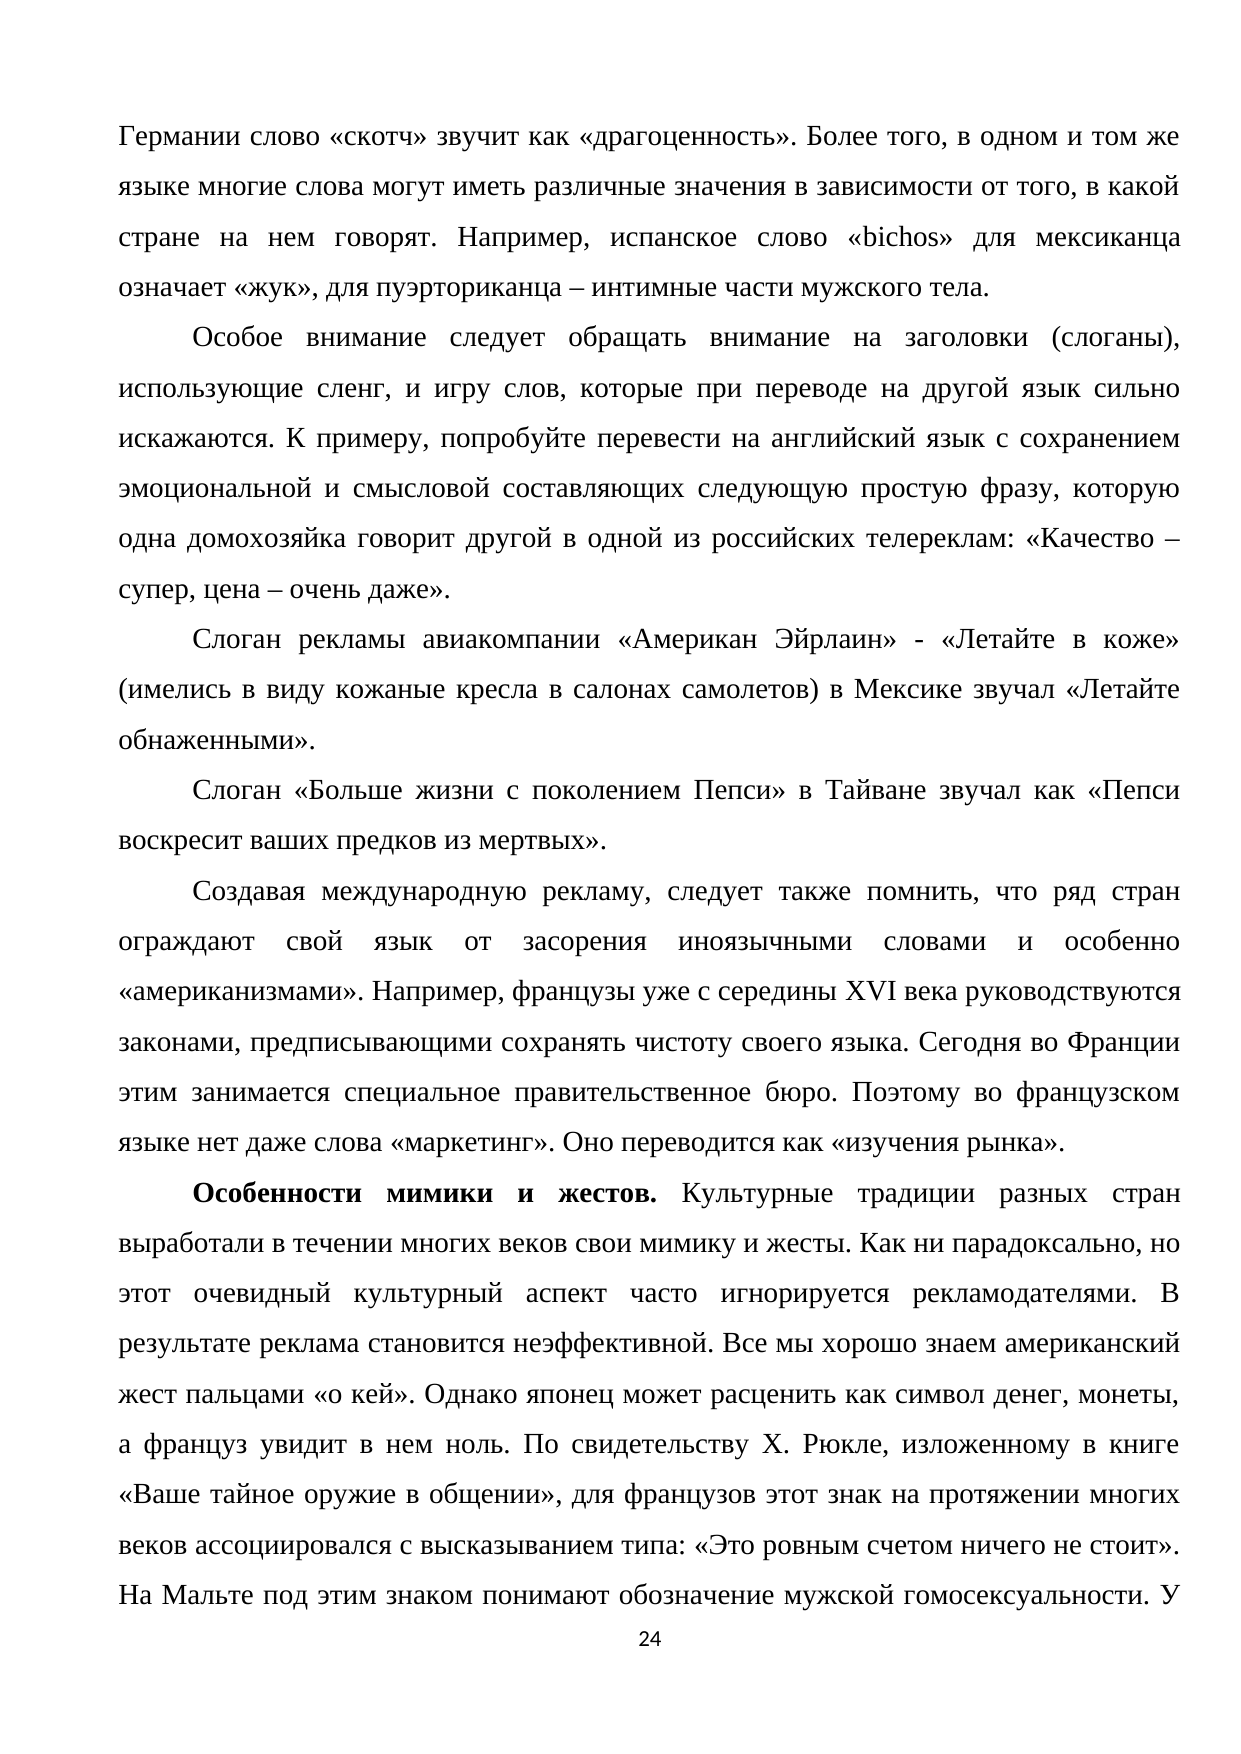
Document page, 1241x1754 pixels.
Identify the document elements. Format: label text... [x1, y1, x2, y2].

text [118, 1175, 1181, 1611]
text Создавая международную рекламу, следует также помнить, что ряд стран ограждают свой язык от засорения иноязычными словами и особенно «американизмами». Например, французы уже с середины XVI века руководствуются законами, предписывающими сохранять чистоту своего языка. Сегодня во Франции этим занимается специальное правительственное бюро. Поэтому во французском языке нет даже слова «маркетинг». Оно переводится как «изучения рынка». [118, 873, 1181, 1158]
text Особое внимание следует обращать внимание на заголовки (слоганы), использующие сленг, и игру слов, которые при переводе на другой язык сильно искажаются. К примеру, попробуйте перевести на английский язык с сохранением эмоциональной и смысловой составляющих следующую простую фразу, которую одна домохозяйка говорит другой в одной из российских телереклам: «Качество – супер, цена – очень даже». [118, 319, 1181, 604]
text Слоган «Больше жизни с поколением Пепси» в Тайване звучал как «Пепси воскресит ваших предков из мертвых». [118, 772, 1181, 856]
text Слоган рекламы авиакомпании «Американ Эйрлаин» - «Летайте в коже» (имелись в виду кожаные кресла в салонах самолетов) в Мексике звучал «Летайте обнаженными». [118, 621, 1181, 755]
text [118, 118, 1181, 303]
